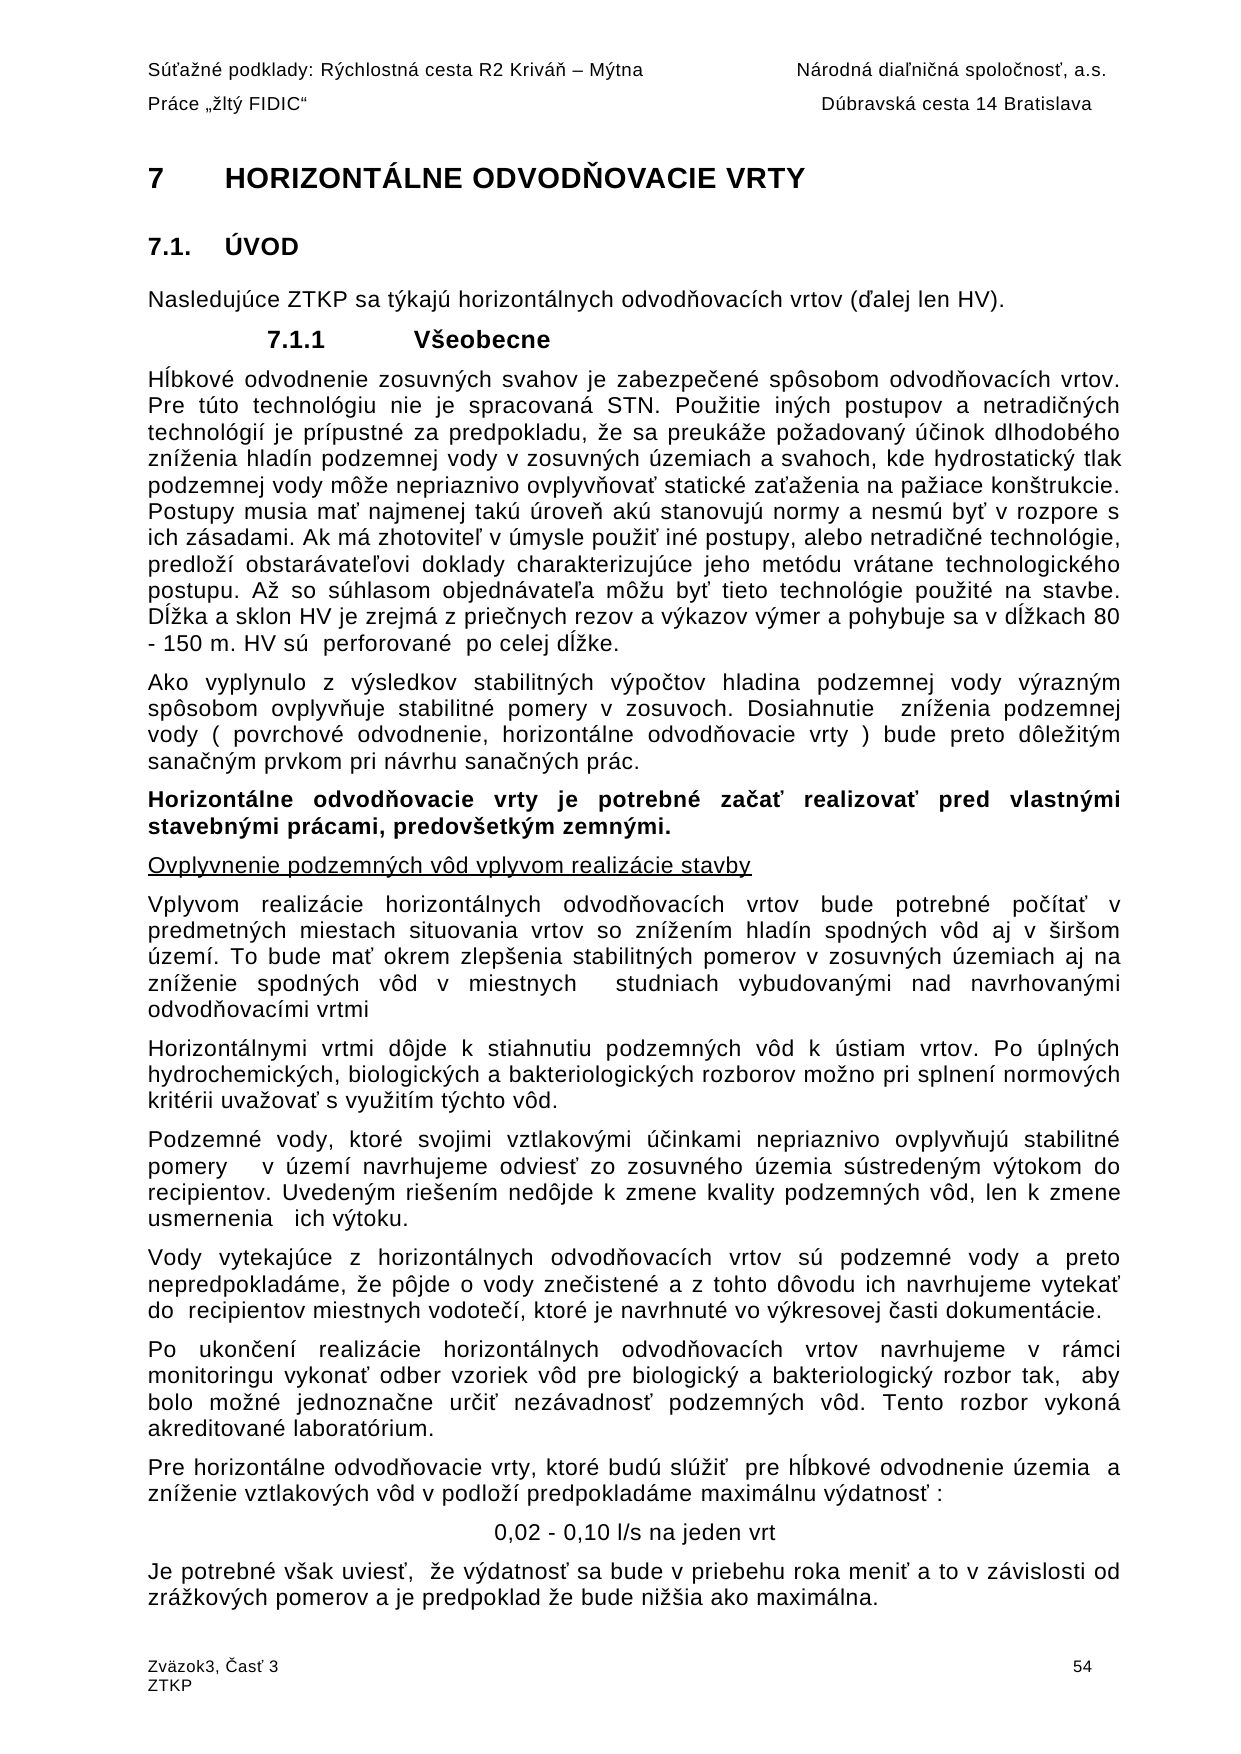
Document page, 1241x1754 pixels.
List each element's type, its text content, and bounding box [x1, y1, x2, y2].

text Horizontálne odvodňovacie vrty je potrebné začať realizovať pred vlastnými stavebnými prácami, predovšetkým zemnými. [148, 786, 1122, 839]
subtitle Úvod [148, 232, 1122, 261]
text Hĺbkové odvodnenie zosuvných svahov je zabezpečené spôsobom odvodňovacích vrtov. Pre túto technológiu nie je spracovaná STN. Použitie iných postupov a netradičných technológií je prípustné za predpokladu, že sa preukáže požadovaný účinok dlhodobého zníženia hladín podzemnej vody v zosuvných územiach a svahoch, kde hydrostatický tlak podzemnej vody môže nepriaznivo ovplyvňovať statické zaťaženia na pažiace konštrukcie. Postupy musia mať najmenej takú úroveň akú stanovujú normy a nesmú byť v rozpore s ich zásadami. Ak má zhotoviteľ v úmysle použiť iné postupy, alebo netradičné technológie, predloží obstarávateľovi doklady charakterizujúce jeho metódu vrátane technologického postupu. Až so súhlasom objednávateľa môžu byť tieto technológie použité na stavbe. Dĺžka a sklon HV je zrejmá z priečnych rezov a výkazov výmer a pohybuje sa v dĺžkach 80 - 150 m. HV sú perforované po celej dĺžke. [148, 366, 1122, 656]
text Pre horizontálne odvodňovacie vrty, ktoré budú slúžiť pre hĺbkové odvodnenie územia a zníženie vztlakových vôd v podloží predpokladáme maximálnu výdatnosť : [148, 1454, 1122, 1506]
subtitle Všeobecne [325, 325, 1122, 354]
text Horizontálnymi vrtmi dôjde k stiahnutiu podzemných vôd k ústiam vrtov. Po úplných hydrochemických, biologických a bakteriologických rozborov možno pri splnení normových kritérii uvažovať s využitím týchto vôd. [148, 1035, 1122, 1114]
text Je potrebné však uviesť, že výdatnosť sa bude v priebehu roka meniť a to v závislosti od zrážkových pomerov a je predpoklad že bude nižšia ako maximálna. [148, 1558, 1122, 1611]
text Ako vyplynulo z výsledkov stabilitných výpočtov hladina podzemnej vody výrazným spôsobom ovplyvňuje stabilitné pomery v zosuvoch. Dosiahnutie zníženia podzemnej vody ( povrchové odvodnenie, horizontálne odvodňovacie vrty ) bude preto dôležitým sanačným prvkom pri návrhu sanačných prác. [148, 668, 1122, 774]
text Vody vytekajúce z horizontálnych odvodňovacích vrtov sú podzemné vody a preto nepredpokladáme, že pôjde o vody znečistené a z tohto dôvodu ich navrhujeme vytekať do recipientov miestnych vodotečí, ktoré je navrhnuté vo výkresovej časti dokumentácie. [148, 1244, 1122, 1323]
text Nasledujúce ZTKP sa týkajú horizontálnych odvodňovacích vrtov (ďalej len HV). [148, 286, 1122, 312]
text Vplyvom realizácie horizontálnych odvodňovacích vrtov bude potrebné počítať v predmetných miestach situovania vrtov so znížením hladín spodných vôd aj v širšom území. To bude mať okrem zlepšenia stabilitných pomerov v zosuvných územiach aj na zníženie spodných vôd v miestnych studniach vybudovanými nad navrhovanými odvodňovacími vrtmi [148, 891, 1122, 1022]
subtitle Horizontálne odvodňovacie vrty [148, 161, 1122, 195]
text Po ukončení realizácie horizontálnych odvodňovacích vrtov navrhujeme v rámci monitoringu vykonať odber vzoriek vôd pre biologický a bakteriologický rozbor tak, aby bolo možné jednoznačne určiť nezávadnosť podzemných vôd. Tento rozbor vykoná akreditované laboratórium. [148, 1336, 1122, 1441]
text Ovplyvnenie podzemných vôd vplyvom realizácie stavby [148, 852, 1122, 878]
text Podzemné vody, ktoré svojimi vztlakovými účinkami nepriaznivo ovplyvňujú stabilitné pomery v území navrhujeme odviesť zo zosuvného územia sústredeným výtokom do recipientov. Uvedeným riešením nedôjde k zmene kvality podzemných vôd, len k zmene usmernenia ich výtoku. [148, 1126, 1122, 1232]
text 0,02 - 0,10 l/s na jeden vrt [148, 1519, 1122, 1545]
